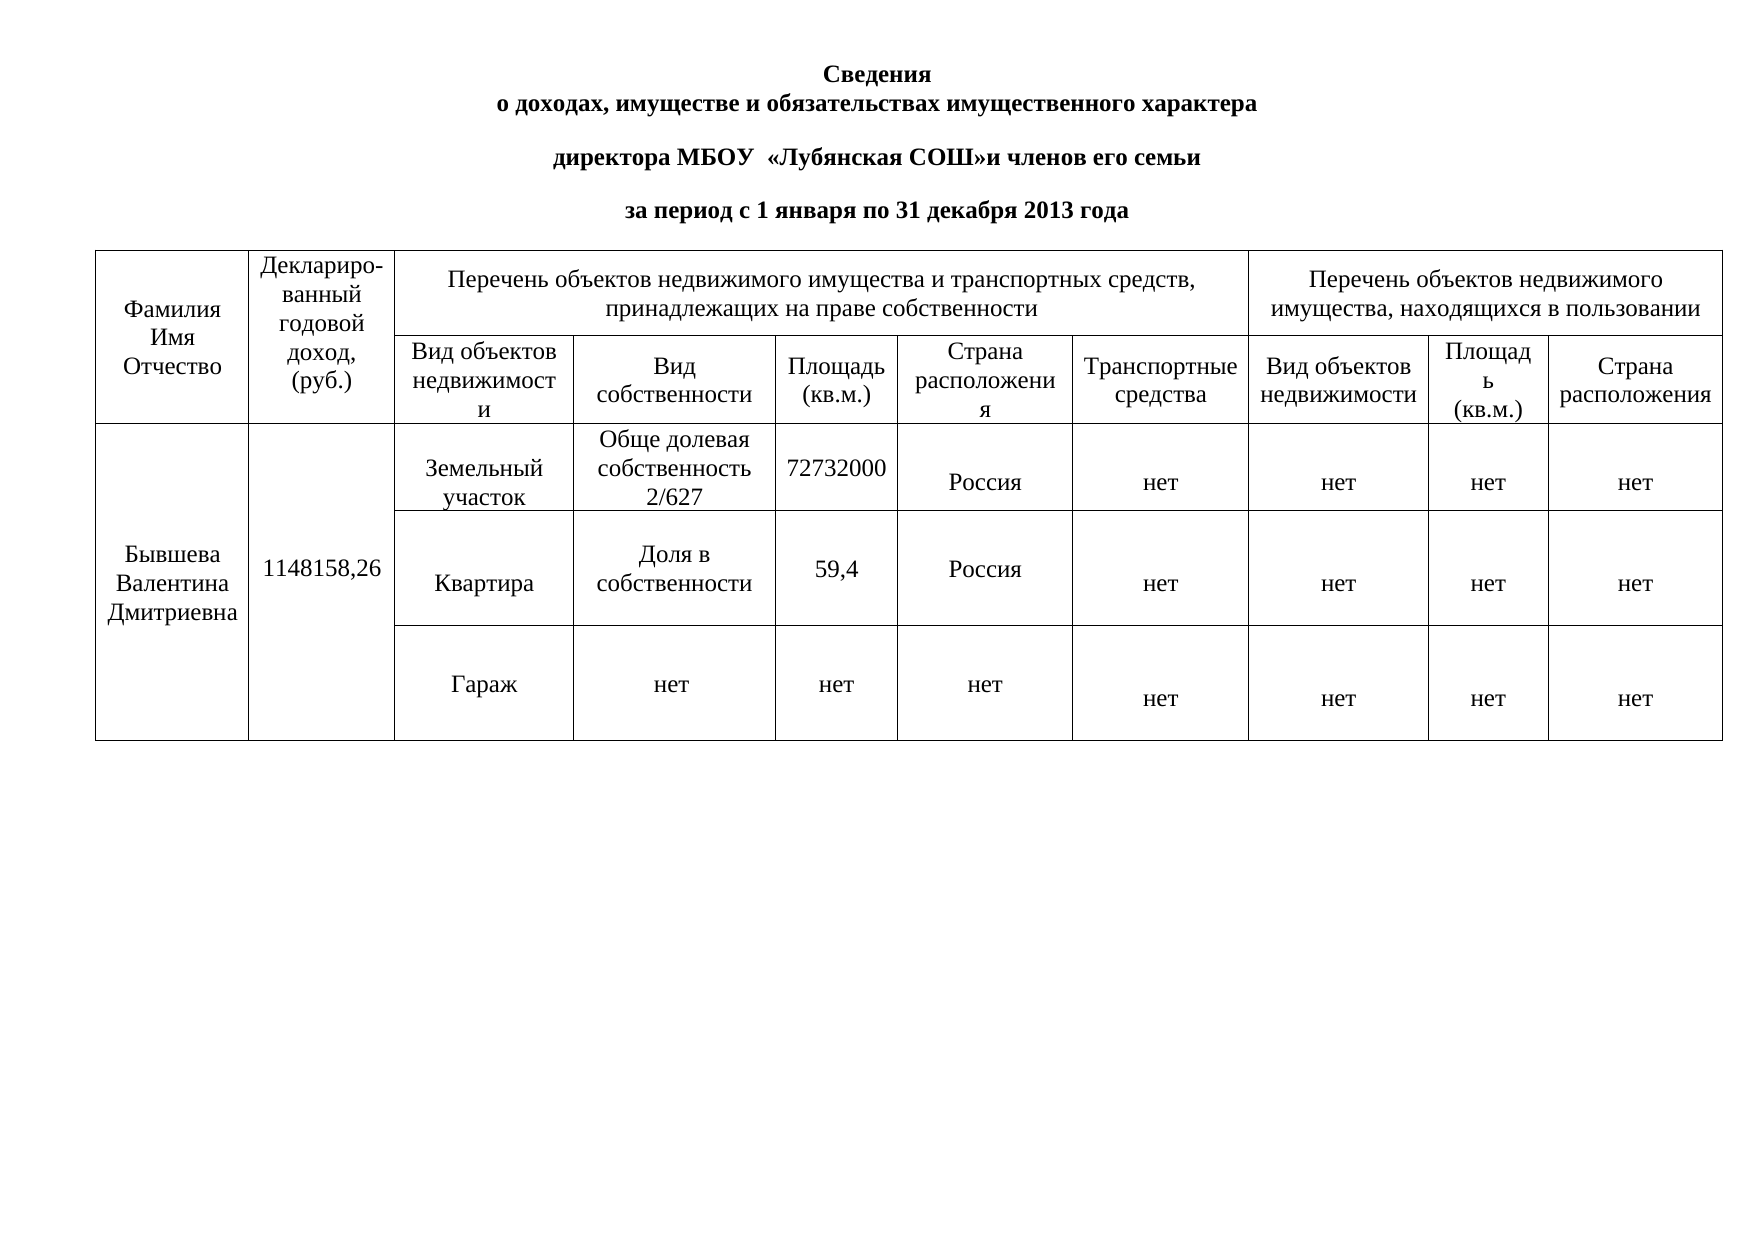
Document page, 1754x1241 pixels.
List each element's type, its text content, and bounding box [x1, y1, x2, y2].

table_cell Вид собственности [574, 336, 775, 423]
table_cell нет [1549, 511, 1722, 625]
table_cell Гараж [395, 626, 573, 740]
table_cell нет [776, 626, 897, 740]
text директора МБОУ «Лубянская СОШ»и членов его семьи [118, 142, 1636, 171]
table_header Фамилия Имя Отчество [96, 251, 248, 423]
table_cell Вид объектов недвижимости [1249, 336, 1428, 423]
table_cell нет [1429, 424, 1548, 510]
table_cell 59,4 [776, 511, 897, 625]
table_cell Земельный участок [395, 424, 573, 510]
table_cell нет [1073, 424, 1248, 510]
table_cell нет [574, 626, 775, 740]
table_cell нет [1429, 626, 1548, 740]
table_cell нет [1249, 511, 1428, 625]
text о доходах, имуществе и обязательствах имущественного характера [118, 88, 1636, 117]
table_cell нет [1249, 626, 1428, 740]
table_cell Квартира [395, 511, 573, 625]
table_cell Доля в собственности [574, 511, 775, 625]
table_cell Россия [898, 424, 1072, 510]
table_cell нет [898, 626, 1072, 740]
table_cell Обще долевая собственность 2/627 [574, 424, 775, 510]
table_cell Бывшева Валентина Дмитриевна [96, 424, 248, 740]
text за период с 1 января по 31 декабря 2013 года [118, 196, 1636, 224]
table_cell нет [1429, 511, 1548, 625]
table_cell нет [1249, 424, 1428, 510]
table_cell Страна расположения [898, 336, 1072, 423]
table_cell нет [1549, 626, 1722, 740]
table_header Перечень объектов недвижимого имущества и транспортных средств, принадлежащих на праве собственности [395, 251, 1248, 335]
table_cell Россия [898, 511, 1072, 625]
table_cell нет [1073, 511, 1248, 625]
table_cell нет [1073, 626, 1248, 740]
table_cell Площадь (кв.м.) [776, 336, 897, 423]
table_header Деклариро-ванный годовой доход, (руб.) [249, 251, 394, 423]
table_cell 72732000 [776, 424, 897, 510]
text Сведения [118, 59, 1636, 88]
table_cell 1148158,26 [249, 424, 394, 740]
table_cell нет [1549, 424, 1722, 510]
table_cell Вид объектов недвижимости [395, 336, 573, 423]
table_cell Страна расположения [1549, 336, 1722, 423]
table_cell Транспортные средства [1073, 336, 1248, 423]
table_header Перечень объектов недвижимого имущества, находящихся в пользовании [1249, 251, 1722, 335]
table_cell Площадь (кв.м.) [1429, 336, 1548, 423]
